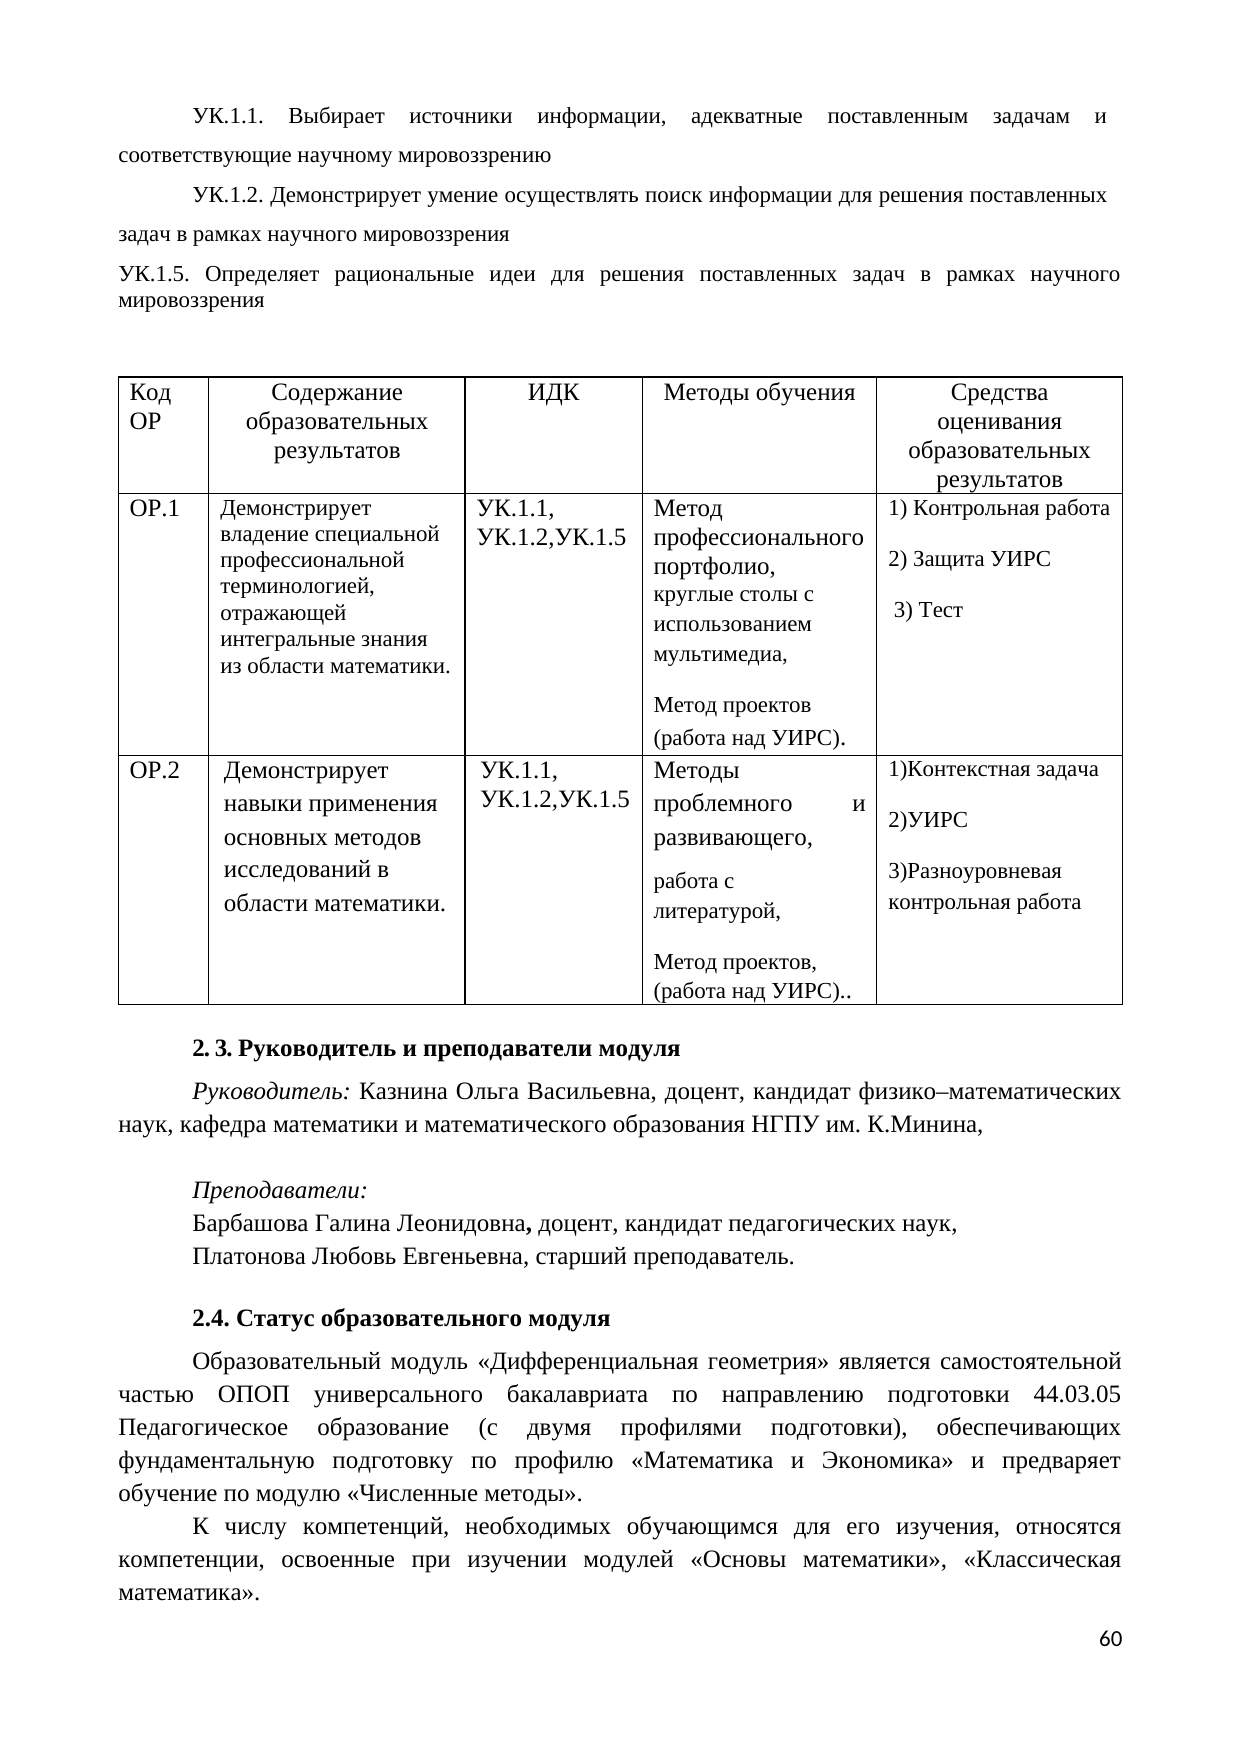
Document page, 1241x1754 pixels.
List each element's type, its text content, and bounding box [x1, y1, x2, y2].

text Преподаватели: [118, 1175, 1122, 1204]
table_header Методы обучения [643, 378, 876, 492]
table_cell 1) Контрольная работа 2) Защита УИРС 3) Тест [877, 494, 1122, 754]
table_header Средства оценивания образовательных результатов [877, 378, 1122, 492]
text 2.4. Статус образовательного модуля [118, 1303, 1122, 1332]
text УК.1.5. Определяет рациональные идеи для решения поставленных задач в рамках научного мировоззрения [118, 260, 1122, 312]
table_cell Демонстрирует владение специальной профессиональной терминологией, отражающей интегральные знания из области математики. [209, 494, 464, 754]
table_header ИДК [466, 378, 642, 492]
text К числу компетенций, необходимых обучающимся для его изучения, относятся компетенции, освоенные при изучении модулей «Основы математики», «Классическая математика». [118, 1511, 1122, 1606]
table_cell ОР.1 [119, 494, 208, 754]
table_cell УК.1.1, УК.1.2,УК.1.5 [466, 756, 642, 1003]
table_cell 1)Контекстная задача 2)УИРС 3)Разноуровневая контрольная работа [877, 756, 1122, 1003]
table_cell Демонстрирует навыки применения основных методов исследований в области математики. [209, 756, 464, 1003]
text Платонова Любовь Евгеньевна, старший преподаватель. [118, 1241, 1122, 1270]
text Руководитель: Казнина Ольга Васильевна, доцент, кандидат физико–математических наук, кафедра математики и математического образования НГПУ им. К.Минина, [118, 1076, 1122, 1138]
text 2. 3. Руководитель и преподаватели модуля [118, 1033, 1122, 1062]
table_header Содержание образовательных результатов [209, 378, 464, 492]
table_cell УК.1.1, УК.1.2,УК.1.5 [466, 494, 642, 754]
text УК.1.1. Выбирает источники информации, адекватные поставленным задачам и соответствующие научному мировоззрению [118, 102, 1108, 168]
text Образовательный модуль «Дифференциальная геометрия» является самостоятельной частью ОПОП универсального бакалавриата по направлению подготовки 44.03.05 Педагогическое образование (с двумя профилями подготовки), обеспечивающих фундаментальную подготовку по профилю «Математика и Экономика» и предваряет обучение по модулю «Численные методы». [118, 1346, 1122, 1507]
table_cell Метод профессионального портфолио, круглые столы с использованием мультимедиа, Метод проектов (работа над УИРС). [643, 494, 876, 754]
text Барбашова Галина Леонидовна, доцент, кандидат педагогических наук, [118, 1208, 1122, 1237]
table_cell Методы проблемного и развивающего, работа с литературой, Метод проектов, (работа над УИРС).. [643, 756, 876, 1003]
text УК.1.2. Демонстрирует умение осуществлять поиск информации для решения поставленных задач в рамках научного мировоззрения [118, 181, 1108, 247]
table_header Код ОР [119, 378, 208, 492]
table_cell ОР.2 [119, 756, 208, 1003]
